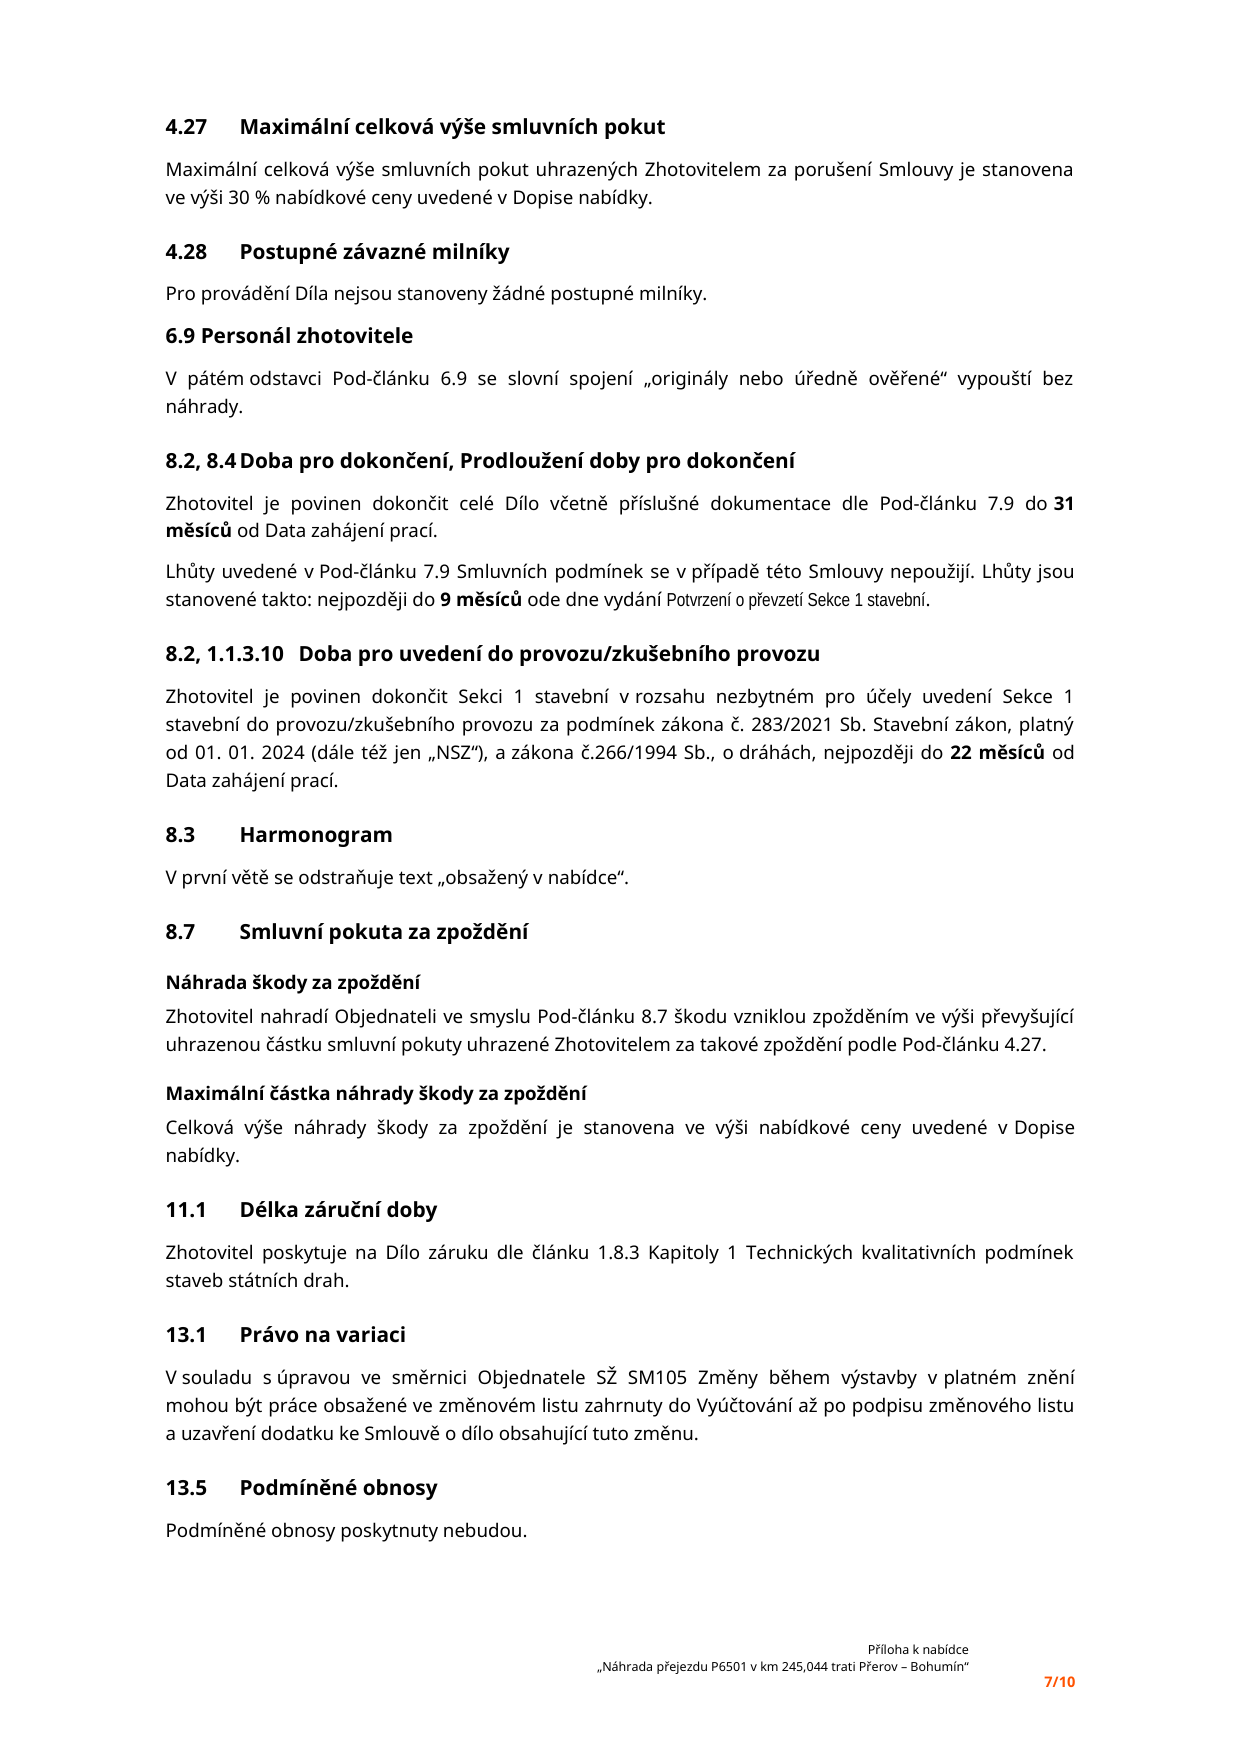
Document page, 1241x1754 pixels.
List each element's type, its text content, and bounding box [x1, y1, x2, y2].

text Zhotovitel poskytuje na Dílo záruku dle článku 1.8.3 Kapitoly 1 Technických kvalitativních podmínek staveb státních drah. [165, 1239, 1075, 1293]
text 6.9 Personál zhotovitele [165, 321, 1075, 350]
text 8.7 Smluvní pokuta za zpoždění [165, 917, 1075, 945]
text Pro provádění Díla nejsou stanoveny žádné postupné milníky. [165, 281, 1075, 306]
text 13.5 Podmíněné obnosy [165, 1473, 1075, 1502]
text 8.2, 8.4 Doba pro dokončení, Prodloužení doby pro dokončení [165, 446, 1075, 474]
text Lhůty uvedené v Pod-článku 7.9 Smluvních podmínek se v případě této Smlouvy nepoužijí. Lhůty jsou stanovené takto: nejpozději do 9 měsíců ode dne vydání Potvrzení o převzetí Sekce 1 stavební. [165, 558, 1075, 612]
text 4.28 Postupné závazné milníky [165, 237, 1075, 265]
text Celková výše náhrady škody za zpoždění je stanovena ve výši nabídkové ceny uvedené v Dopise nabídky. [165, 1114, 1075, 1168]
text Zhotovitel je povinen dokončit celé Dílo včetně příslušné dokumentace dle Pod-článku 7.9 do 31 měsíců od Data zahájení prací. [165, 490, 1075, 543]
text Maximální celková výše smluvních pokut uhrazených Zhotovitelem za porušení Smlouvy je stanovena ve výši 30 % nabídkové ceny uvedené v Dopise nabídky. [165, 156, 1075, 209]
text Zhotovitel nahradí Objednateli ve smyslu Pod-článku 8.7 škodu vzniklou zpožděním ve výši převyšující uhrazenou částku smluvní pokuty uhrazené Zhotovitelem za takové zpoždění podle Pod-článku 4.27. [165, 1003, 1075, 1057]
text Podmíněné obnosy poskytnuty nebudou. [165, 1517, 1075, 1542]
text V pátém odstavci Pod-článku 6.9 se slovní spojení „originály nebo úředně ověřené“ vypouští bez náhrady. [165, 365, 1075, 418]
text Zhotovitel je povinen dokončit Sekci 1 stavební v rozsahu nezbytném pro účely uvedení Sekce 1 stavební do provozu/zkušebního provozu za podmínek zákona č. 283/2021 Sb. Stavební zákon, platný od 01. 01. 2024 (dále též jen „NSZ“), a zákona č.266/1994 Sb., o dráhách, nejpozději do 22 měsíců od Data zahájení prací. [165, 683, 1075, 793]
text Maximální částka náhrady škody za zpoždění [165, 1080, 1075, 1106]
text 11.1 Délka záruční doby [165, 1196, 1075, 1224]
text V souladu s úpravou ve směrnici Objednatele SŽ SM105 Změny během výstavby v platném znění mohou být práce obsažené ve změnovém listu zahrnuty do Vyúčtování až po podpisu změnového listu a uzavření dodatku ke Smlouvě o dílo obsahující tuto změnu. [165, 1364, 1075, 1446]
text 4.27 Maximální celková výše smluvních pokut [165, 112, 1075, 141]
text 8.3 Harmonogram [165, 820, 1075, 849]
text 13.1 Právo na variaci [165, 1320, 1075, 1349]
text Náhrada škody za zpoždění [165, 969, 1075, 994]
text V první větě se odstraňuje text „obsažený v nabídce“. [165, 864, 1075, 889]
text 8.2, 1.1.3.10 Doba pro uvedení do provozu/zkušebního provozu [165, 639, 1075, 668]
